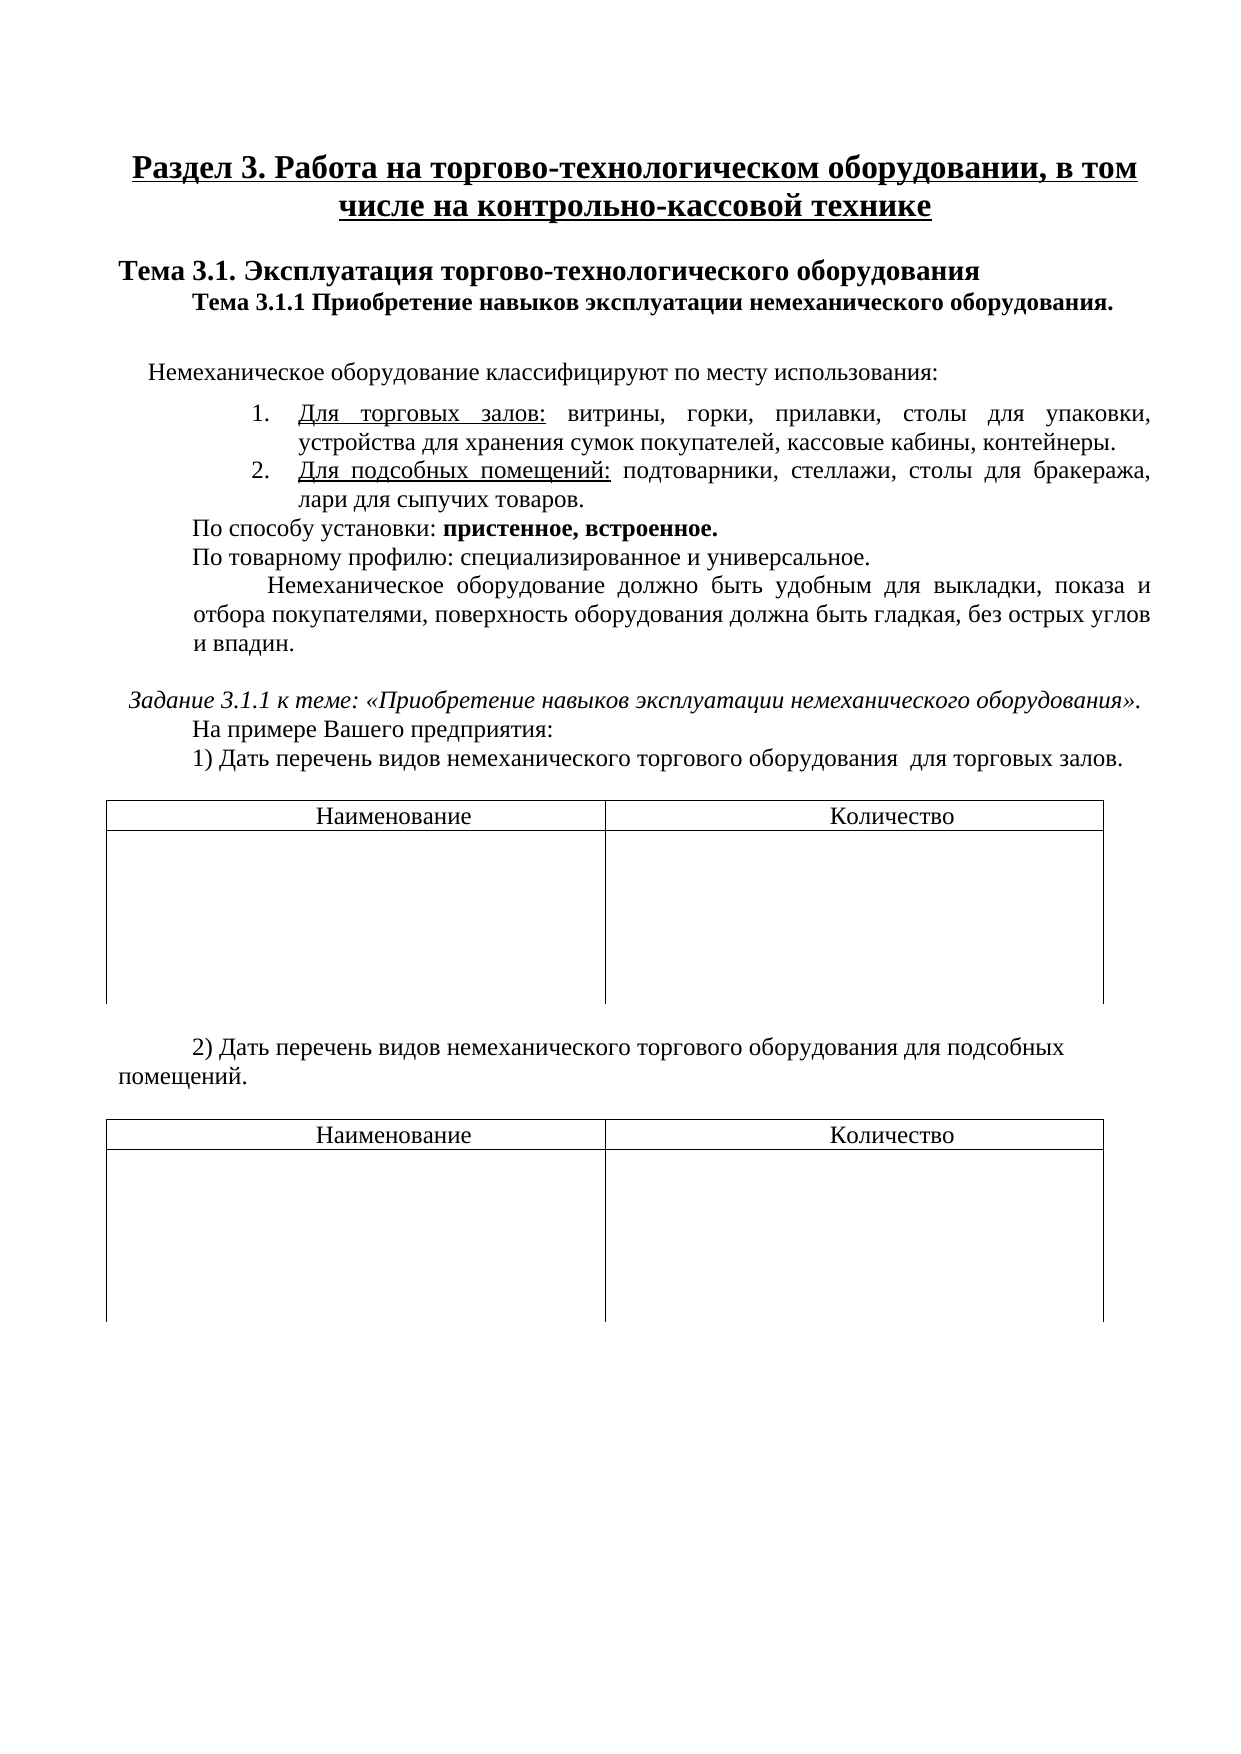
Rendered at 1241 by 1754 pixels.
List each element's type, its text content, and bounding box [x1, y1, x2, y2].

table_cell [107, 831, 605, 1004]
text 2) Дать перечень видов немеханического торгового оборудования для подсобных помещений. [118, 1032, 1152, 1090]
text Тема 3.1.1 Приобретение навыков эксплуатации немеханического оборудования. [118, 287, 1152, 315]
table_header Наименование [107, 801, 605, 830]
text Немеханическое оборудование должно быть удобным для выкладки, показа и отбора покупателями, поверхность оборудования должна быть гладкая, без острых углов и впадин. [193, 570, 1152, 657]
text Задание 3.1.1 к теме: «Приобретение навыков эксплуатации немеханического оборудования». [118, 685, 1152, 714]
text На примере Вашего предприятия: [118, 714, 1152, 743]
table_cell [606, 831, 1103, 1004]
list Для торговых залов: витрины, горки, прилавки, столы для упаковки, устройства для хранения сумок покупателей, кассовые кабины, контейнеры. [251, 398, 1152, 455]
table_cell [606, 1150, 1103, 1322]
text По способу установки: пристенное, встроенное. [192, 513, 1152, 542]
table_header Наименование [107, 1120, 605, 1148]
table_cell [107, 1150, 605, 1322]
text По товарному профилю: специализированное и универсальное. [192, 542, 1152, 570]
table_header Количество [606, 1120, 1103, 1148]
text 1) Дать перечень видов немеханического торгового оборудования для торговых залов. [118, 743, 1152, 772]
text Раздел 3. Работа на торгово-технологическом оборудовании, в том числе на контрольно-кассовой технике [118, 147, 1152, 224]
table_header Количество [606, 801, 1103, 830]
text Тема 3.1. Эксплуатация торгово-технологического оборудования [118, 253, 1152, 287]
text Немеханическое оборудование классифицируют по месту использования: [148, 357, 1152, 385]
list Для подсобных помещений: подтоварники, стеллажи, столы для бракеража, лари для сыпучих товаров. [251, 455, 1152, 513]
